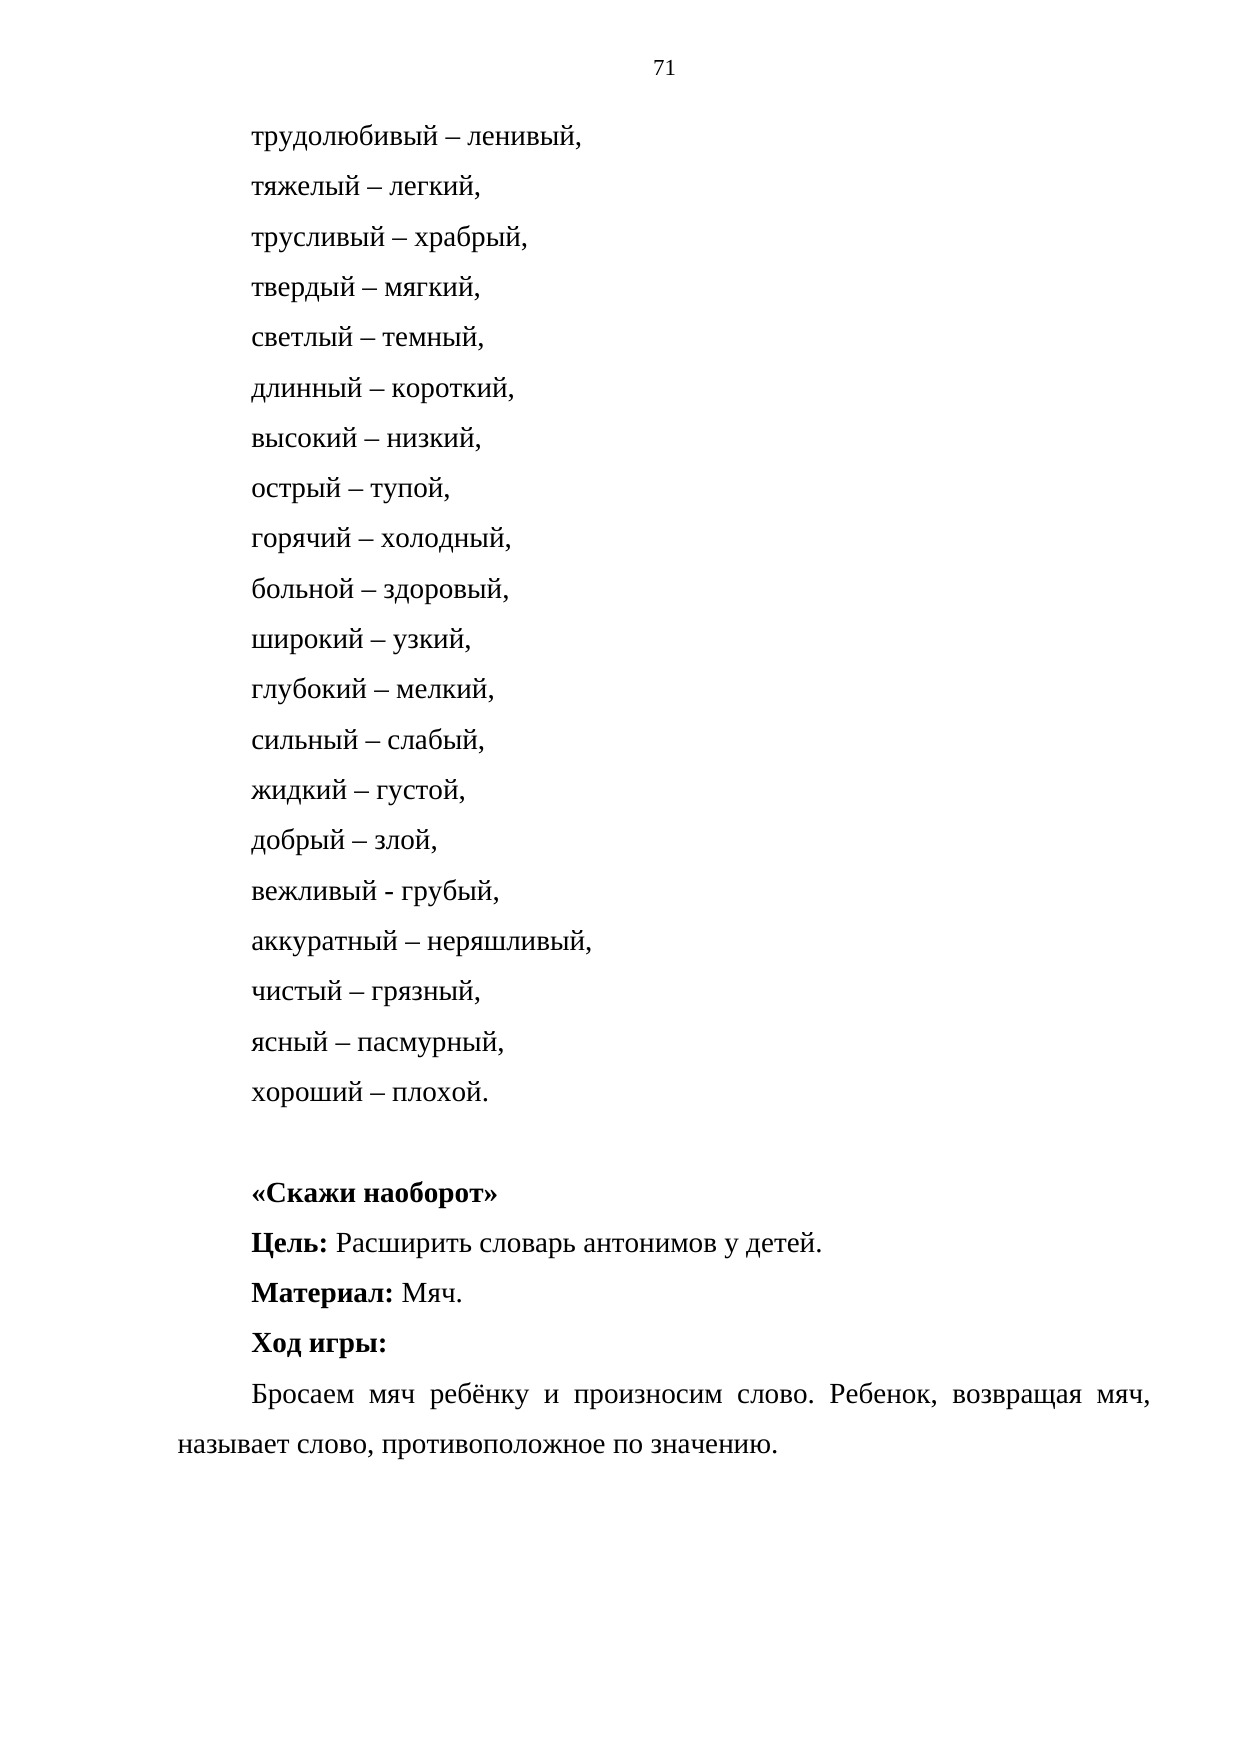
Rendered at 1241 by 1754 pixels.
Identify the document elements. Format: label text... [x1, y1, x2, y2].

list трудолюбивый – ленивый, [177, 118, 1152, 152]
list жидкий – густой, [177, 772, 1152, 806]
list светлый – темный, [177, 319, 1152, 353]
list длинный – короткий, [177, 370, 1152, 403]
list широкий – узкий, [177, 621, 1152, 655]
list добрый – злой, [177, 822, 1152, 856]
list горячий – холодный, [177, 521, 1152, 554]
list «Скажи наоборот» [177, 1175, 1152, 1208]
list Материал: Мяч. [177, 1275, 1152, 1309]
list твердый – мягкий, [177, 269, 1152, 303]
list сильный – слабый, [177, 722, 1152, 755]
list чистый – грязный, [177, 973, 1152, 1007]
list Цель: Расширить словарь антонимов у детей. [177, 1225, 1152, 1258]
list хороший – плохой. [177, 1074, 1152, 1108]
list тяжелый – легкий, [177, 168, 1152, 202]
list больной – здоровый, [177, 571, 1152, 604]
list Ход игры: [177, 1326, 1152, 1359]
list острый – тупой, [177, 470, 1152, 504]
list глубокий – мелкий, [177, 672, 1152, 705]
list трусливый – храбрый, [177, 219, 1152, 252]
list вежливый - грубый, [177, 873, 1152, 906]
list аккуратный – неряшливый, [177, 923, 1152, 957]
list Бросаем мяч ребёнку и произносим слово. Ребенок, возвращая мяч, называет слово, противоположное по значению. [177, 1376, 1152, 1460]
list ясный – пасмурный, [177, 1024, 1152, 1057]
list высокий – низкий, [177, 420, 1152, 453]
